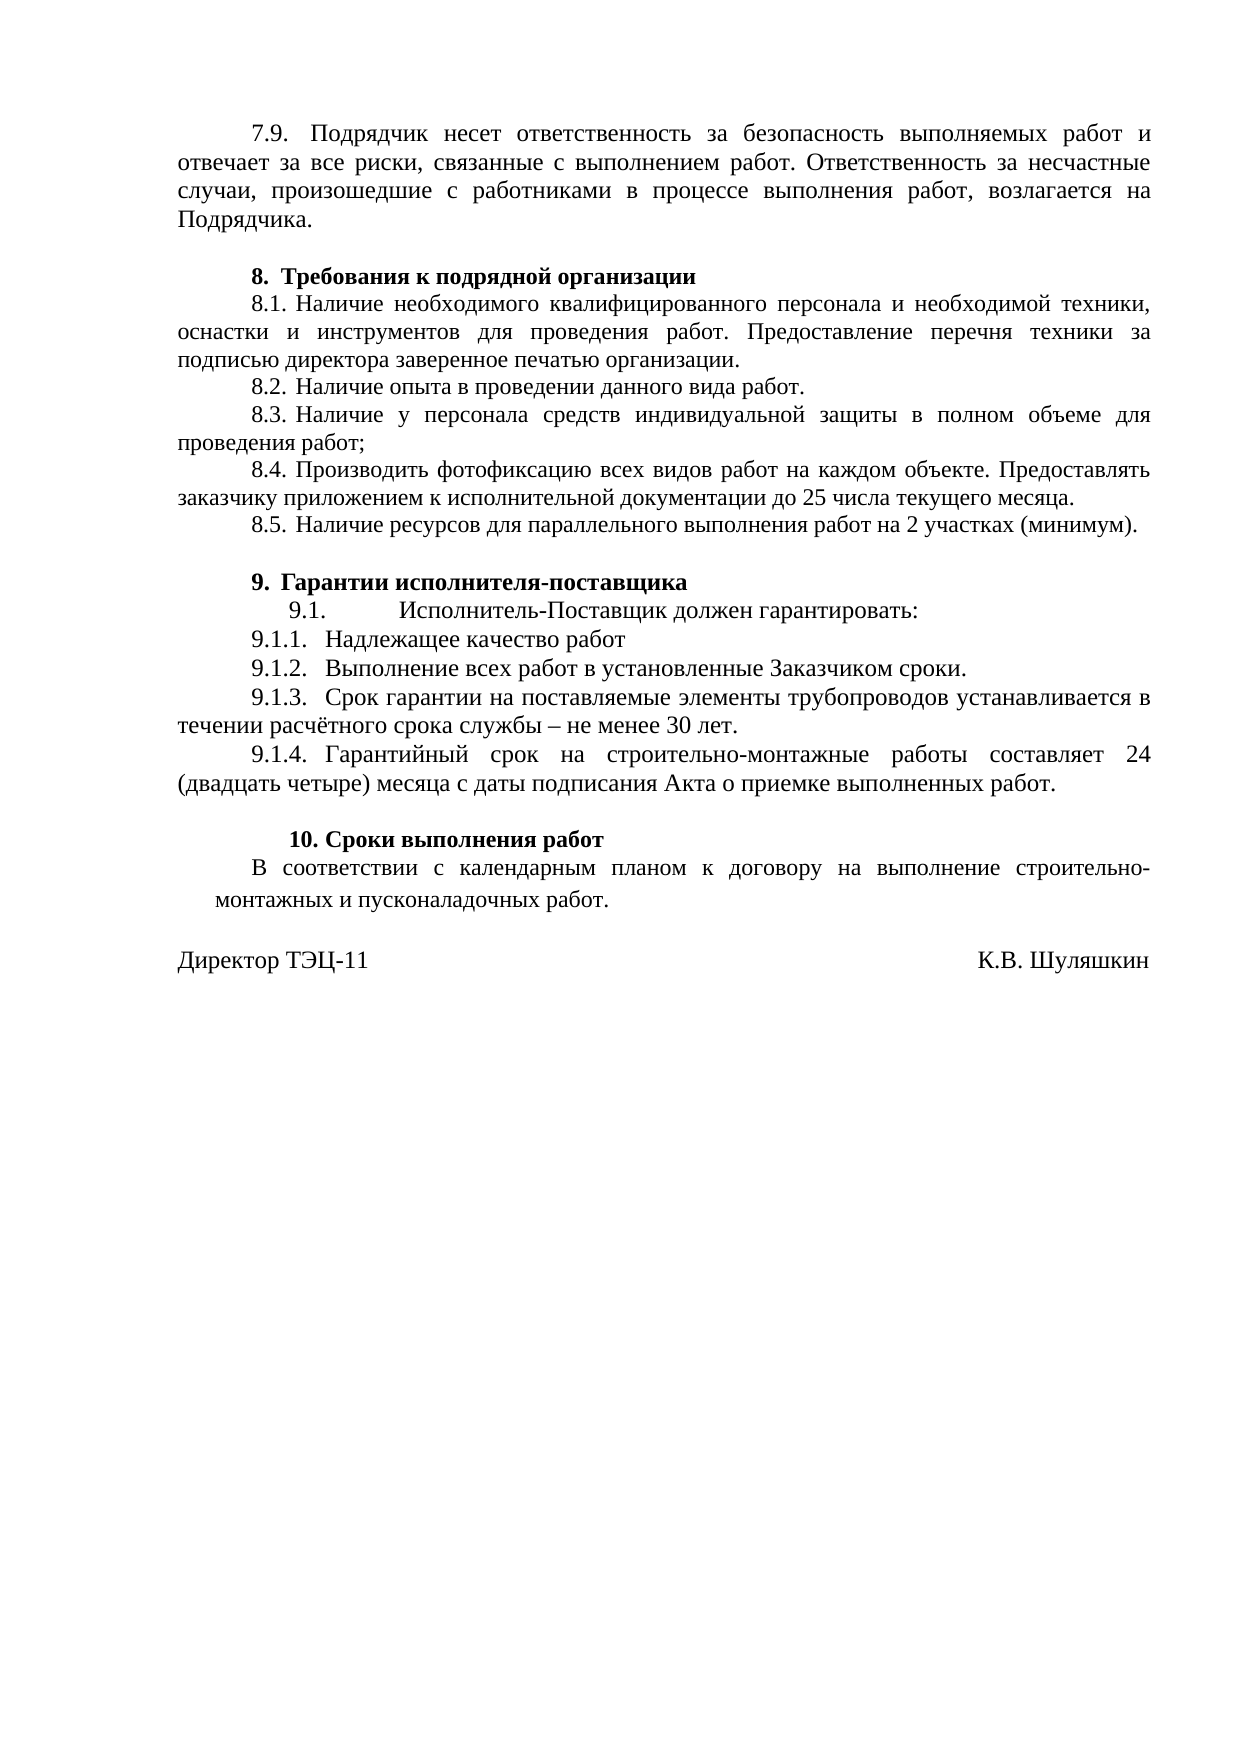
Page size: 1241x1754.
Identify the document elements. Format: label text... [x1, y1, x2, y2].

list Гарантийный срок на строительно-монтажные работы составляет 24 (двадцать четыре) месяца с даты подписания Акта о приемке выполненных работ. [177, 739, 1152, 797]
list Наличие необходимого квалифицированного персонала и необходимой техники, оснастки и инструментов для проведения работ. Предоставление перечня техники за подписью директора заверенное печатью организации. [177, 289, 1152, 372]
list Сроки выполнения работ [252, 825, 1152, 853]
list Срок гарантии на поставляемые элементы трубопроводов устанавливается в течении расчётного срока службы – не менее 30 лет. [177, 682, 1152, 739]
list Надлежащее качество работ [177, 624, 1152, 653]
list Наличие у персонала средств индивидуальной защиты в полном объеме для проведения работ; [177, 400, 1152, 455]
list В соответствии с календарным планом к договору на выполнение строительно-монтажных и пусконаладочных работ. [215, 853, 1152, 912]
list Производить фотофиксацию всех видов работ на каждом объекте. Предоставлять заказчику приложением к исполнительной документации до 25 числа текущего месяца. [177, 455, 1152, 510]
text Директор ТЭЦ-11 К.В. Шуляшкин [177, 945, 1152, 974]
subtitle Гарантии исполнителя-поставщика [177, 567, 1152, 595]
list Выполнение всех работ в установленные Заказчиком сроки. [177, 653, 1152, 682]
list Наличие опыта в проведении данного вида работ. [177, 372, 1152, 400]
list Наличие ресурсов для параллельного выполнения работ на 2 участках (минимум). [177, 510, 1152, 538]
list Подрядчик несет ответственность за безопасность выполняемых работ и отвечает за все риски, связанные с выполнением работ. Ответственность за несчастные случаи, произошедшие с работниками в процессе выполнения работ, возлагается на Подрядчика. [177, 118, 1152, 233]
list Требования к подрядной организации [177, 262, 1152, 289]
list Исполнитель-Поставщик должен гарантировать: [252, 595, 1152, 624]
